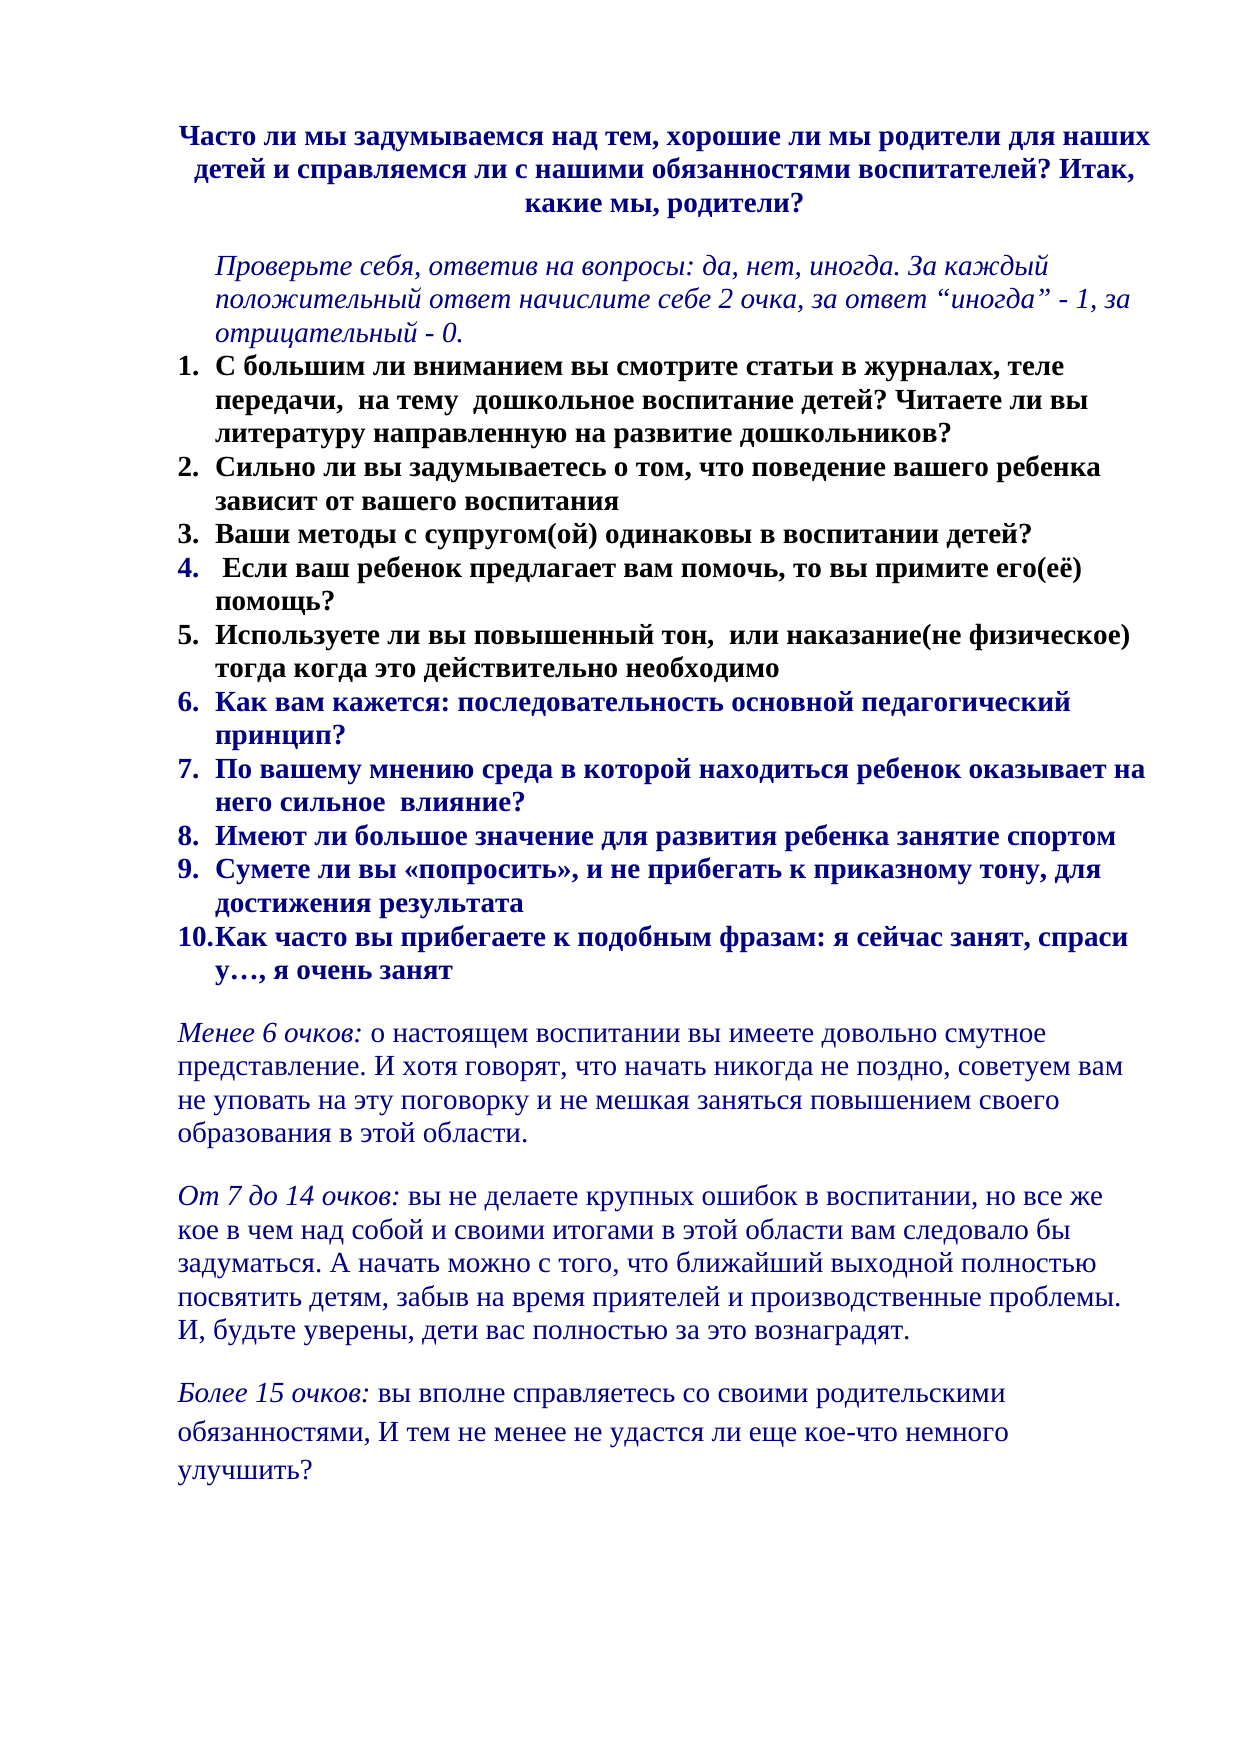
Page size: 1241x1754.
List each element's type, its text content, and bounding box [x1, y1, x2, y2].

list С большим ли вниманием вы смотрите статьи в журналах, теле передачи, на тему дошкольное воспитание детей? Читаете ли вы литературу направленную на развитие дошкольников? [177, 348, 1152, 449]
list Ваши методы с супругом(ой) одинаковы в воспитании детей? [177, 516, 1152, 550]
list Как часто вы прибегаете к подобным фразам: я сейчас занят, спраси у…, я очень занят [177, 919, 1152, 986]
text Менее 6 очков: о настоящем воспитании вы имеете довольно смутное представление. И хотя говорят, что начать никогда не поздно, советуем вам не уповать на эту поговорку и не мешкая заняться повышением своего образования в этой области. [177, 1015, 1152, 1149]
list Если ваш ребенок предлагает вам помочь, то вы примите его(её) помощь? [177, 550, 1152, 617]
list Сильно ли вы задумываетесь о том, что поведение вашего ребенка зависит от вашего воспитания [177, 449, 1152, 516]
text Часто ли мы задумываемся над тем, хорошие ли мы родители для наших детей и справляемся ли с нашими обязанностями воспитателей? Итак, какие мы, родители? [177, 118, 1152, 219]
list Сумете ли вы «попросить», и не прибегать к приказному тону, для достижения результата [177, 852, 1152, 919]
text Более 15 очков: вы вполне справляетесь со своими родительскими обязанностями, И тем не менее не удастся ли еще кое-что немного улучшить? [177, 1375, 1152, 1486]
list Как вам кажется: последовательность основной педагогический принцип? [177, 684, 1152, 751]
text От 7 до 14 очков: вы не делаете крупных ошибок в воспитании, но все же кое в чем над собой и своими итогами в этой области вам следовало бы задуматься. А начать можно с того, что ближайший выходной полностью посвятить детям, забыв на время приятелей и производственные проблемы. И, будьте уверены, дети вас полностью за это вознаградят. [177, 1178, 1152, 1346]
list Используете ли вы повышенный тон, или наказание(не физическое) тогда когда это действительно необходимо [177, 617, 1152, 684]
list Проверьте себя, ответив на вопросы: да, нет, иногда. За каждый положительный ответ начислите себе 2 очка, за ответ “иногда” - 1, за отрицательный - 0. [215, 248, 1152, 348]
list Имеют ли большое значение для развития ребенка занятие спортом [177, 818, 1152, 852]
list По вашему мнению среда в которой находиться ребенок оказывает на него сильное влияние? [177, 751, 1152, 818]
